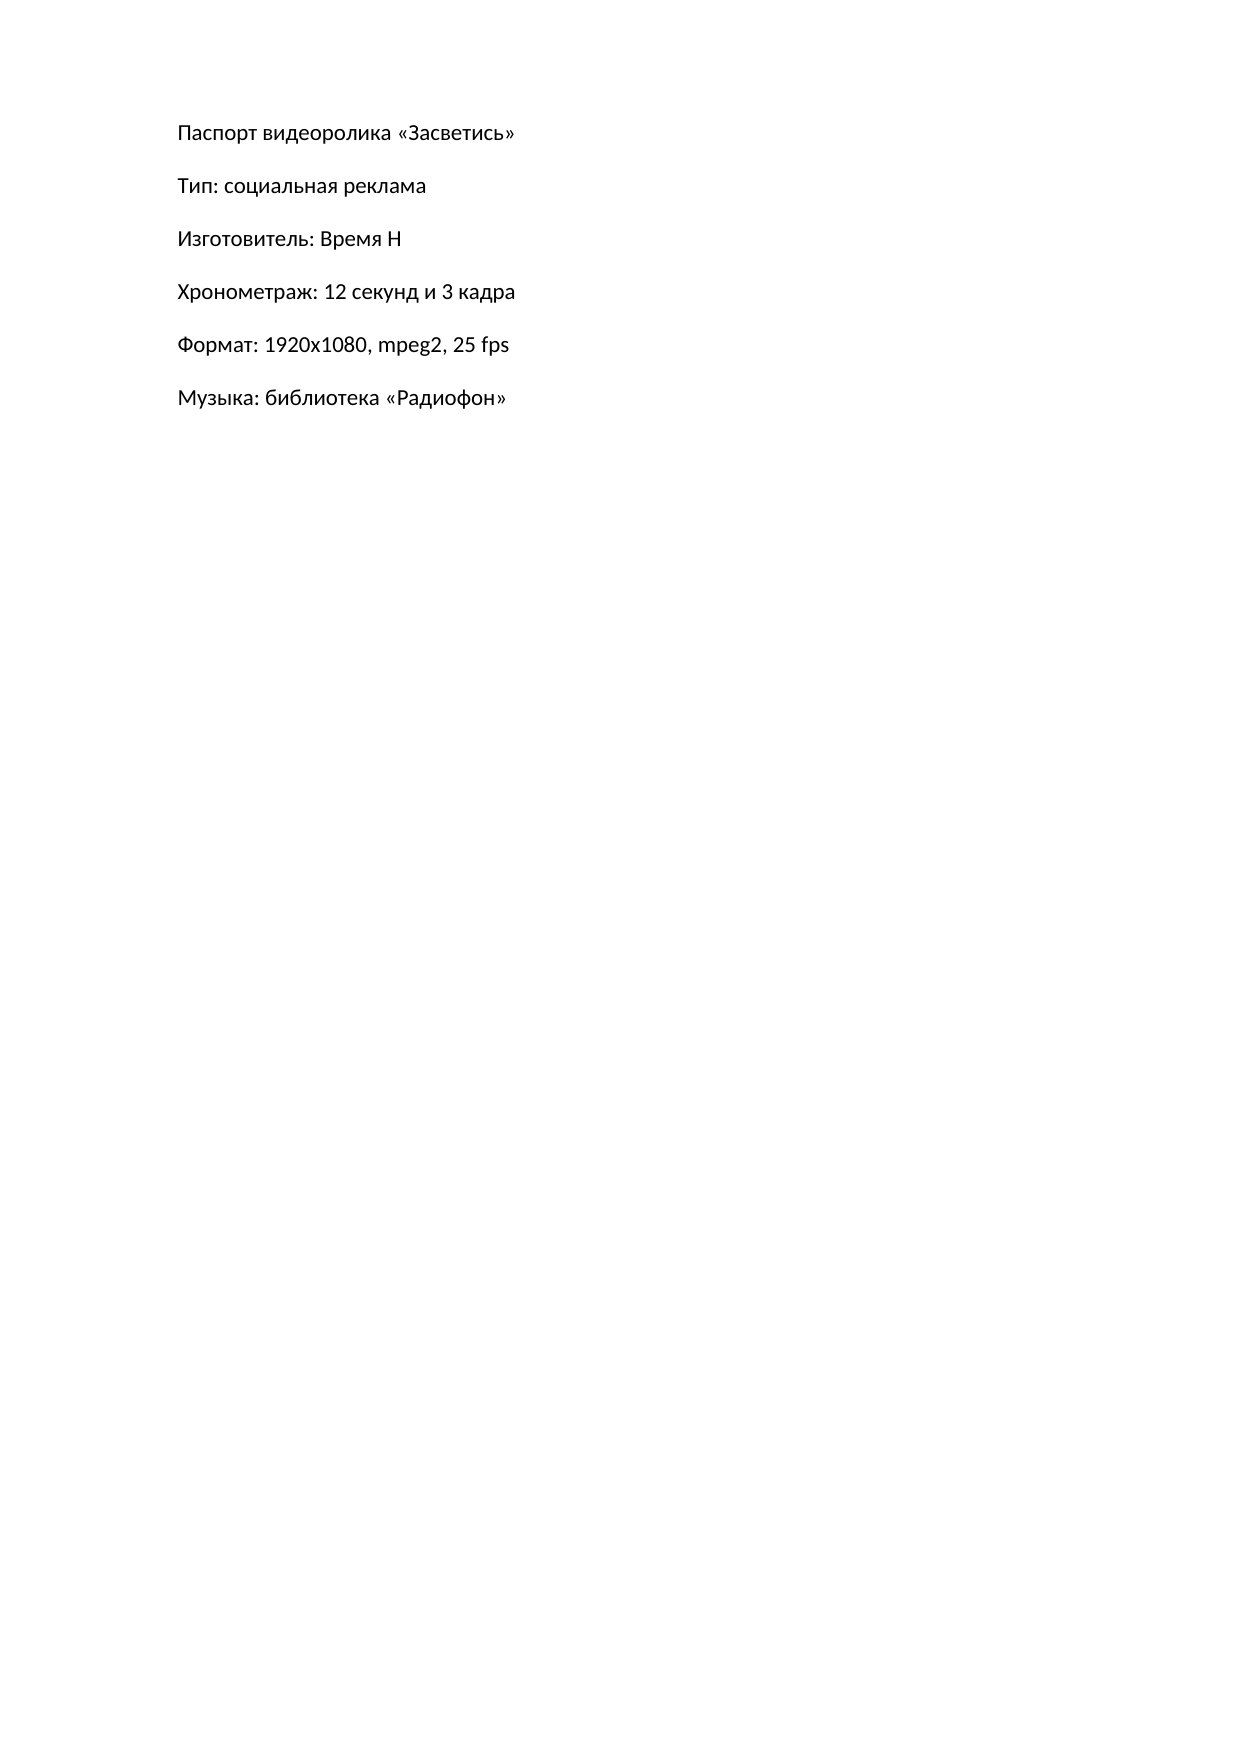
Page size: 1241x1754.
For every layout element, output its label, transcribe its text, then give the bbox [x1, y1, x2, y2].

text Хронометраж: 12 секунд и 3 кадра [177, 277, 1152, 305]
text Тип: социальная реклама [177, 171, 1152, 199]
text Изготовитель: Время Н [177, 224, 1152, 252]
text Формат: 1920x1080, mpeg2, 25 fps [177, 330, 1152, 358]
text Музыка: библиотека «Радиофон» [177, 383, 1152, 411]
text Паспорт видеоролика «Засветись» [177, 118, 1152, 146]
